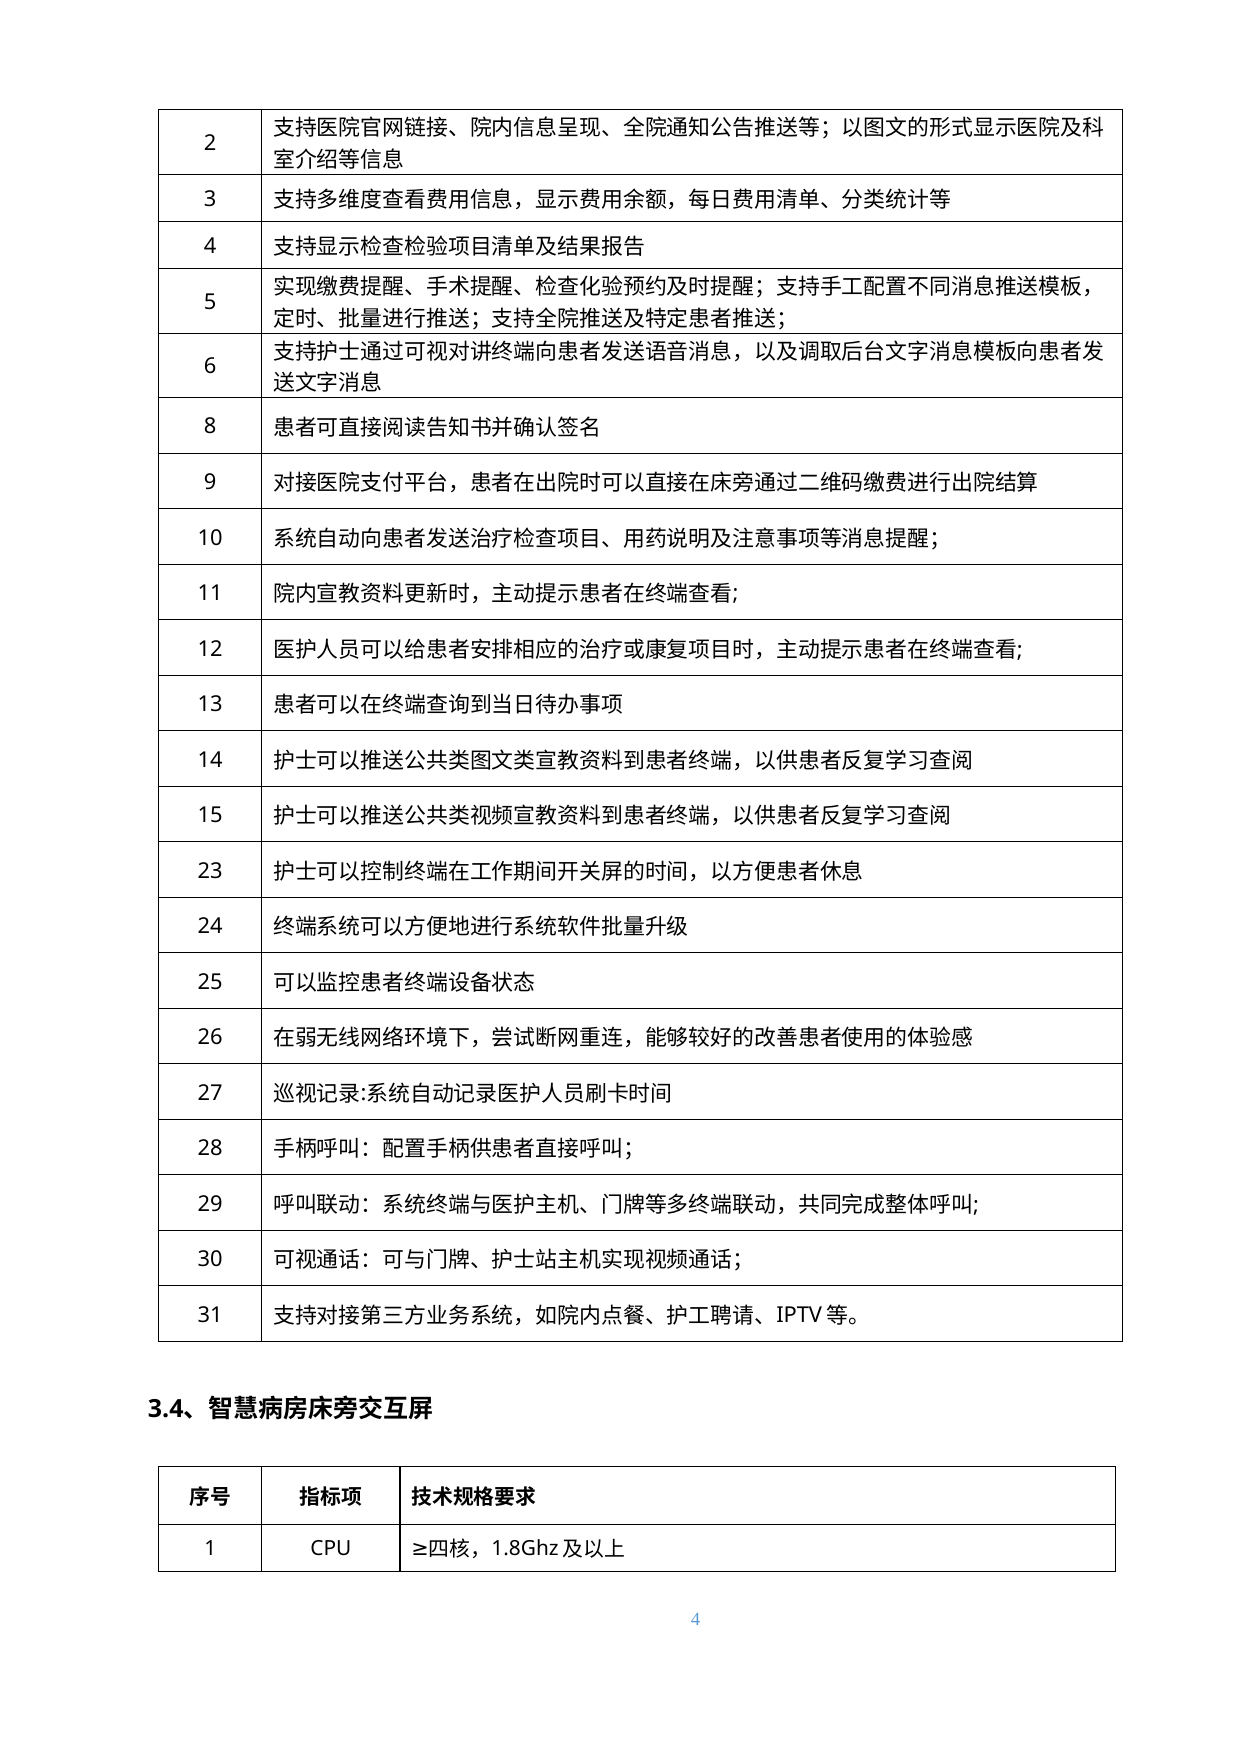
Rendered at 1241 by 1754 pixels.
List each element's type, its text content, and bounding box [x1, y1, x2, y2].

table_cell ≥四核，1.8Ghz及以上 [401, 1525, 1115, 1571]
table_cell 14 [159, 731, 261, 786]
table_cell 护士可以控制终端在工作期间开关屏的时间，以方便患者休息 [262, 842, 1122, 897]
table_cell 27 [159, 1064, 261, 1119]
table_cell 23 [159, 842, 261, 897]
table_header 技术规格要求 [401, 1467, 1115, 1523]
table_header 序号 [159, 1467, 261, 1523]
table_cell 31 [159, 1286, 261, 1341]
table_cell 30 [159, 1231, 261, 1285]
table_cell 9 [159, 454, 261, 508]
table_cell 终端系统可以方便地进行系统软件批量升级 [262, 898, 1122, 952]
table_cell 在弱无线网络环境下，尝试断网重连，能够较好的改善患者使用的体验感 [262, 1009, 1122, 1063]
table_cell 5 [159, 269, 261, 333]
table_cell 11 [159, 565, 261, 619]
table_cell 护士可以推送公共类视频宣教资料到患者终端，以供患者反复学习查阅 [262, 787, 1122, 841]
table_cell 系统自动向患者发送治疗检查项目、用药说明及注意事项等消息提醒； [262, 509, 1122, 564]
table_cell 25 [159, 953, 261, 1008]
table_cell 28 [159, 1120, 261, 1174]
table_cell 院内宣教资料更新时，主动提示患者在终端查看; [262, 565, 1122, 619]
table_cell 可以监控患者终端设备状态 [262, 953, 1122, 1008]
table_cell CPU [262, 1525, 399, 1571]
subtitle 3.4、智慧病房床旁交互屏 [148, 1374, 1092, 1439]
table_cell 呼叫联动：系统终端与医护主机、门牌等多终端联动，共同完成整体呼叫; [262, 1175, 1122, 1230]
table_cell 2 [159, 110, 261, 174]
table_cell 护士可以推送公共类图文类宣教资料到患者终端，以供患者反复学习查阅 [262, 731, 1122, 786]
table_cell 支持多维度查看费用信息，显示费用余额，每日费用清单、分类统计等 [262, 175, 1122, 221]
table_cell 对接医院支付平台，患者在出院时可以直接在床旁通过二维码缴费进行出院结算 [262, 454, 1122, 508]
table_cell 26 [159, 1009, 261, 1063]
table_cell 13 [159, 676, 261, 730]
table_cell 医护人员可以给患者安排相应的治疗或康复项目时，主动提示患者在终端查看; [262, 620, 1122, 675]
table_cell 8 [159, 398, 261, 453]
table_cell 29 [159, 1175, 261, 1230]
table_cell 巡视记录:系统自动记录医护人员刷卡时间 [262, 1064, 1122, 1119]
table_cell 患者可以在终端查询到当日待办事项 [262, 676, 1122, 730]
table_cell 患者可直接阅读告知书并确认签名 [262, 398, 1122, 453]
table_cell 12 [159, 620, 261, 675]
table_cell 支持医院官网链接、院内信息呈现、全院通知公告推送等；以图文的形式显示医院及科室介绍等信息 [262, 110, 1122, 174]
table_header 指标项 [262, 1467, 399, 1523]
table_cell 支持对接第三方业务系统，如院内点餐、护工聘请、IPTV等。 [262, 1286, 1122, 1341]
table_cell 24 [159, 898, 261, 952]
table_cell 支持护士通过可视对讲终端向患者发送语音消息，以及调取后台文字消息模板向患者发送文字消息 [262, 334, 1122, 397]
table_cell 1 [159, 1525, 261, 1571]
table_cell 支持显示检查检验项目清单及结果报告 [262, 222, 1122, 268]
table_cell 可视通话：可与门牌、护士站主机实现视频通话； [262, 1231, 1122, 1285]
table_cell 15 [159, 787, 261, 841]
table_cell 4 [159, 222, 261, 268]
table_cell 3 [159, 175, 261, 221]
table_cell 实现缴费提醒、手术提醒、检查化验预约及时提醒；支持手工配置不同消息推送模板，定时、批量进行推送；支持全院推送及特定患者推送； [262, 269, 1122, 333]
table_cell 10 [159, 509, 261, 564]
table_cell 6 [159, 334, 261, 397]
table_cell 手柄呼叫：配置手柄供患者直接呼叫； [262, 1120, 1122, 1174]
